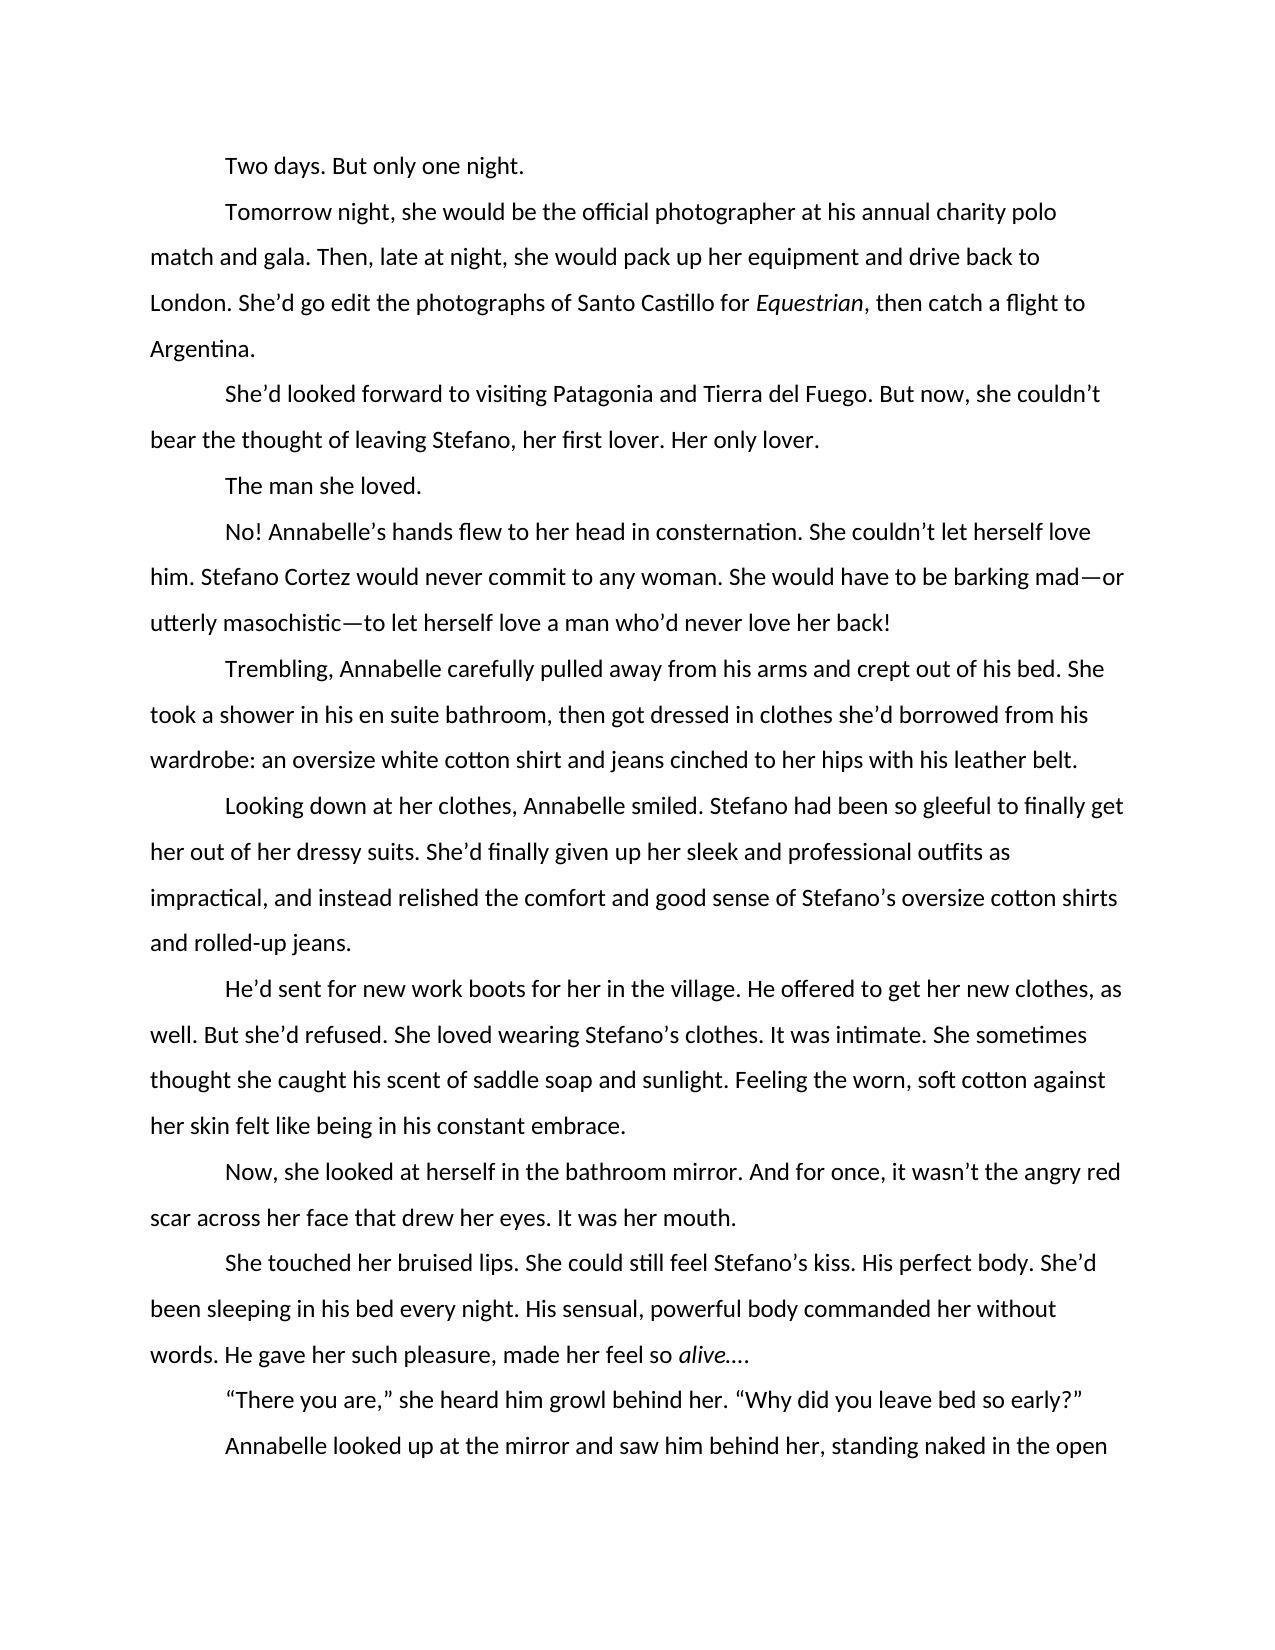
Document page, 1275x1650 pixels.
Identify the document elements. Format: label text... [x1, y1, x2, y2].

text He’d sent for new work boots for her in the village. He offered to get her new clothes, as well. But she’d refused. She loved wearing Stefano’s clothes. It was intimate. She sometimes thought she caught his scent of saddle soap and sunlight. Feeling the worn, soft cotton against her skin felt like being in his constant embrace. [150, 973, 1125, 1141]
text Two days. But only one night. [150, 150, 1125, 181]
text Looking down at her clothes, Annabelle smiled. Stefano had been so gleeful to finally get her out of her dressy suits. She’d finally given up her sleek and professional outfits as impractical, and instead relished the comfort and good sense of Stefano’s oversize cotton shirts and rolled-up jeans. [150, 790, 1125, 958]
text “There you are,” she heard him growl behind her. “Why did you leave bed so early?” [150, 1385, 1125, 1415]
text She’d looked forward to visiting Patagonia and Tierra del Fuego. But now, she couldn’t bear the thought of leaving Stefano, her first lover. Her only lover. [150, 379, 1125, 455]
text Now, she looked at herself in the bathroom mirror. And for once, it wasn’t the angry red scar across her face that drew her eyes. It was her mouth. [150, 1156, 1125, 1232]
text Tomorrow night, she would be the official photographer at his annual charity polo match and gala. Then, late at night, she would pack up her equipment and drive back to London. She’d go edit the photographs of Santo Castillo for Equestrian, then catch a flight to Argentina. [150, 196, 1125, 363]
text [150, 1430, 1125, 1461]
text She touched her bruised lips. She could still feel Stefano’s kiss. His perfect body. She’d been sleeping in his bed every night. His sensual, powerful body commanded her without words. He gave her such pleasure, made her feel so alive…. [150, 1247, 1125, 1369]
text The man she loved. [150, 470, 1125, 501]
text Trembling, Annabelle carefully pulled away from his arms and crept out of his bed. She took a shower in his en suite bathroom, then got dressed in clothes she’d borrowed from his wardrobe: an oversize white cotton shirt and jeans cinched to her hips with his leather belt. [150, 653, 1125, 775]
text No! Annabelle’s hands flew to her head in consternation. She couldn’t let herself love him. Stefano Cortez would never commit to any woman. She would have to be barking mad—or utterly masochistic—to let herself love a man who’d never love her back! [150, 516, 1125, 638]
